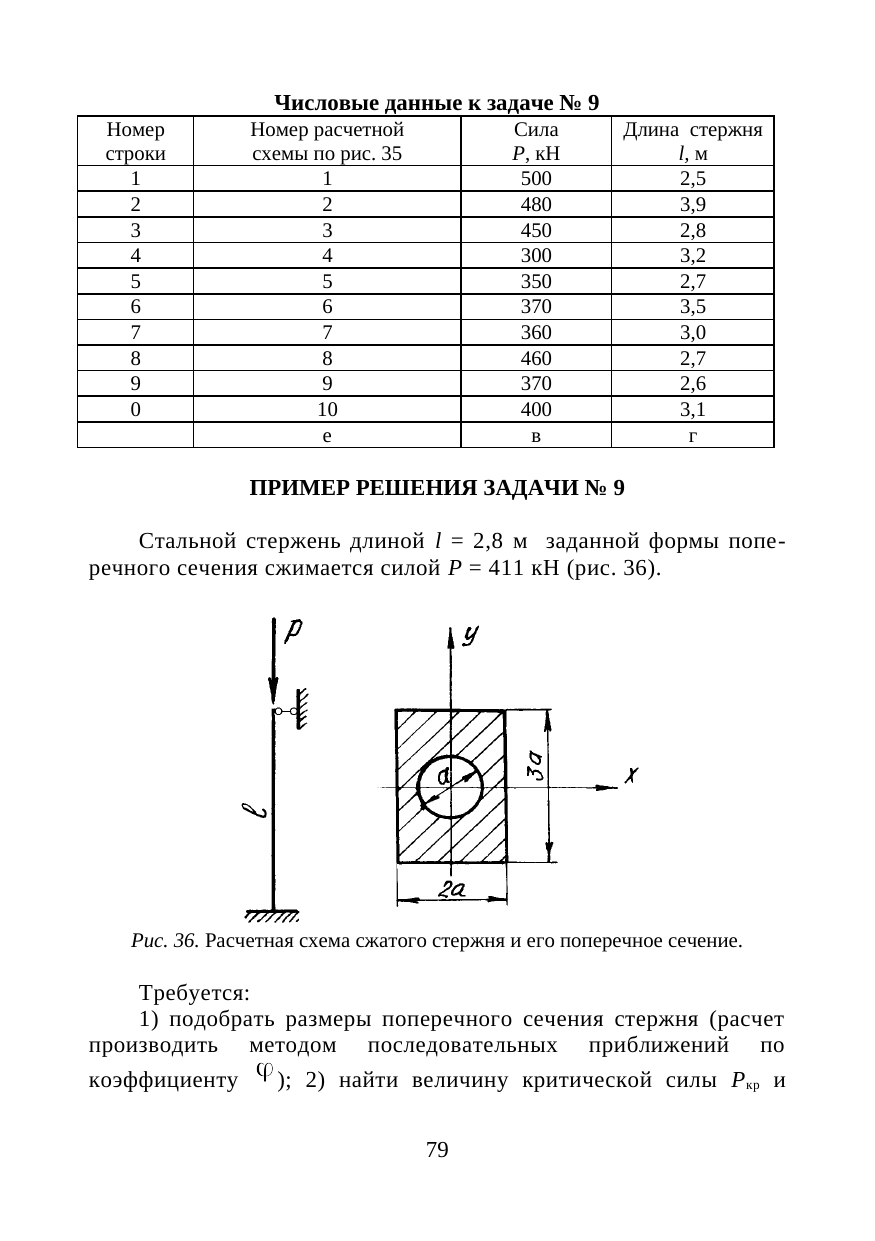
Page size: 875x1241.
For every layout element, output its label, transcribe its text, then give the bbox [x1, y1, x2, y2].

table_cell 370 [462, 295, 611, 318]
table_cell 3,5 [612, 295, 773, 318]
table_cell 2,7 [612, 269, 773, 293]
table_cell 3 [78, 218, 193, 242]
table_cell 2 [78, 192, 193, 216]
table_cell 350 [462, 269, 611, 293]
table_cell 4 [78, 243, 193, 267]
table_cell 2 [194, 192, 460, 216]
table_cell 3,9 [612, 192, 773, 216]
table_cell 7 [78, 320, 193, 344]
table_cell 9 [194, 371, 460, 395]
table_cell 360 [462, 320, 611, 344]
table_header Номер строки [78, 117, 193, 165]
text Требуется: [89, 978, 785, 1005]
table_cell 450 [462, 218, 611, 242]
table_cell 2,7 [612, 346, 773, 370]
table_cell 500 [462, 166, 611, 190]
text Стальной стержень длиной l = 2,8 м заданной формы поперечного сечения сжимается силой Р = 411 кН (рис. 36). [89, 527, 785, 580]
table_cell 3 [194, 218, 460, 242]
table_cell 5 [194, 269, 460, 293]
table_cell 7 [194, 320, 460, 344]
text Числовые данные к задаче № 9 [89, 89, 785, 115]
table_cell г [612, 423, 773, 447]
table_header Сила Р, кН [462, 117, 611, 165]
table_cell 2,5 [612, 166, 773, 190]
table_cell 8 [194, 346, 460, 370]
picture [223, 606, 652, 929]
table_cell 3,1 [612, 397, 773, 421]
table_cell 6 [194, 295, 460, 318]
table_cell 2,8 [612, 218, 773, 242]
table_cell 370 [462, 371, 611, 395]
table_cell 4 [194, 243, 460, 267]
table_cell 3,0 [612, 320, 773, 344]
table_cell 300 [462, 243, 611, 267]
table_cell 10 [194, 397, 460, 421]
table_cell 8 [78, 346, 193, 370]
table_cell 1 [194, 166, 460, 190]
table_cell 9 [78, 371, 193, 395]
table_header Номер расчетной схемы по рис. 35 [194, 117, 460, 165]
table_cell 400 [462, 397, 611, 421]
table_cell 6 [78, 295, 193, 318]
table_cell 460 [462, 346, 611, 370]
table_cell 1 [78, 166, 193, 190]
text ПРИМЕР РЕШЕНИЯ ЗАДАЧИ № 9 [89, 474, 785, 501]
table_cell в [462, 423, 611, 447]
table_cell 0 [78, 397, 193, 421]
table_cell 480 [462, 192, 611, 216]
table_cell 2,6 [612, 371, 773, 395]
text Рис. 36. Расчетная схема сжатого стержня и его поперечное сечение. [89, 928, 785, 952]
table_cell е [194, 423, 460, 447]
table_header Длина стержня l, м [612, 117, 773, 165]
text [89, 1005, 785, 1092]
table_cell 5 [78, 269, 193, 293]
table_cell 3,2 [612, 243, 773, 267]
table_cell [78, 423, 193, 447]
